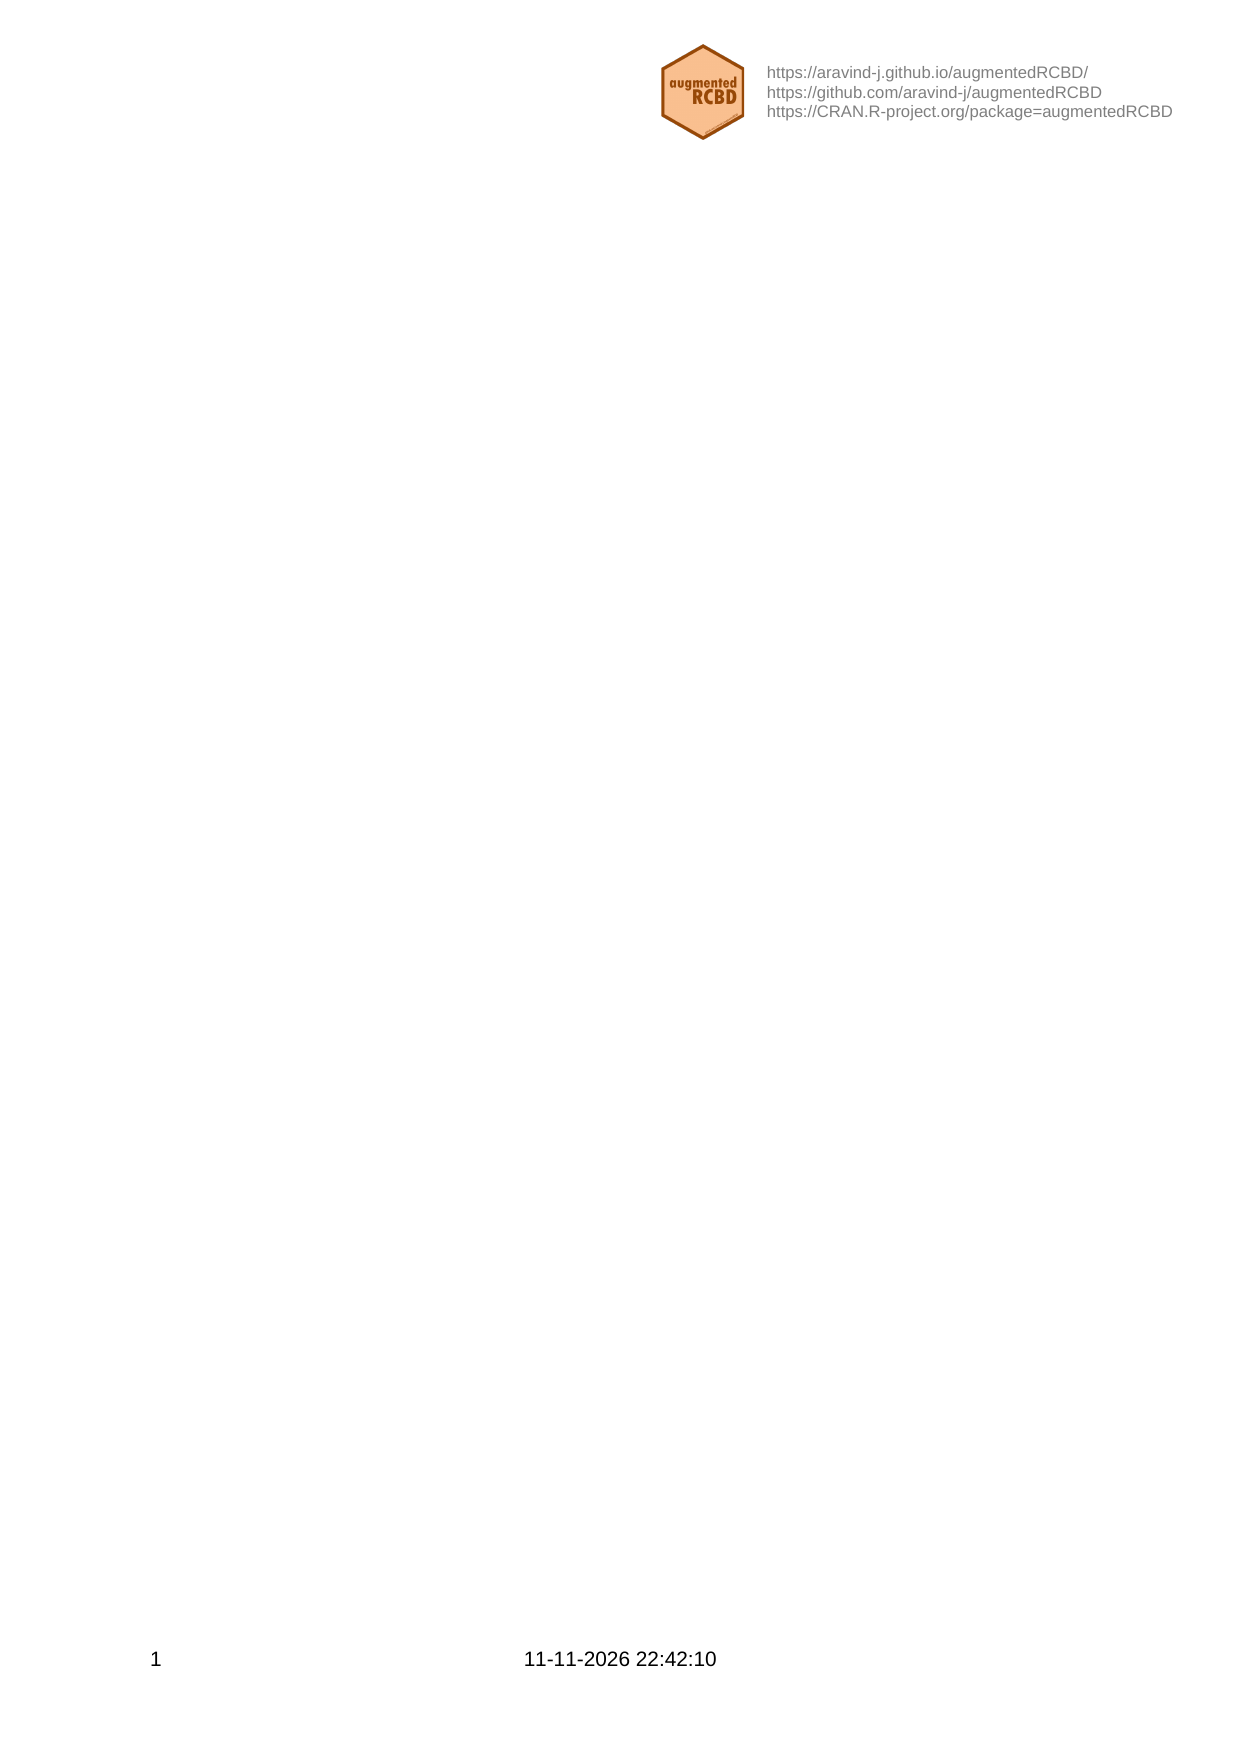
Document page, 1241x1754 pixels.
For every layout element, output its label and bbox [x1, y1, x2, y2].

picture [661, 44, 745, 140]
